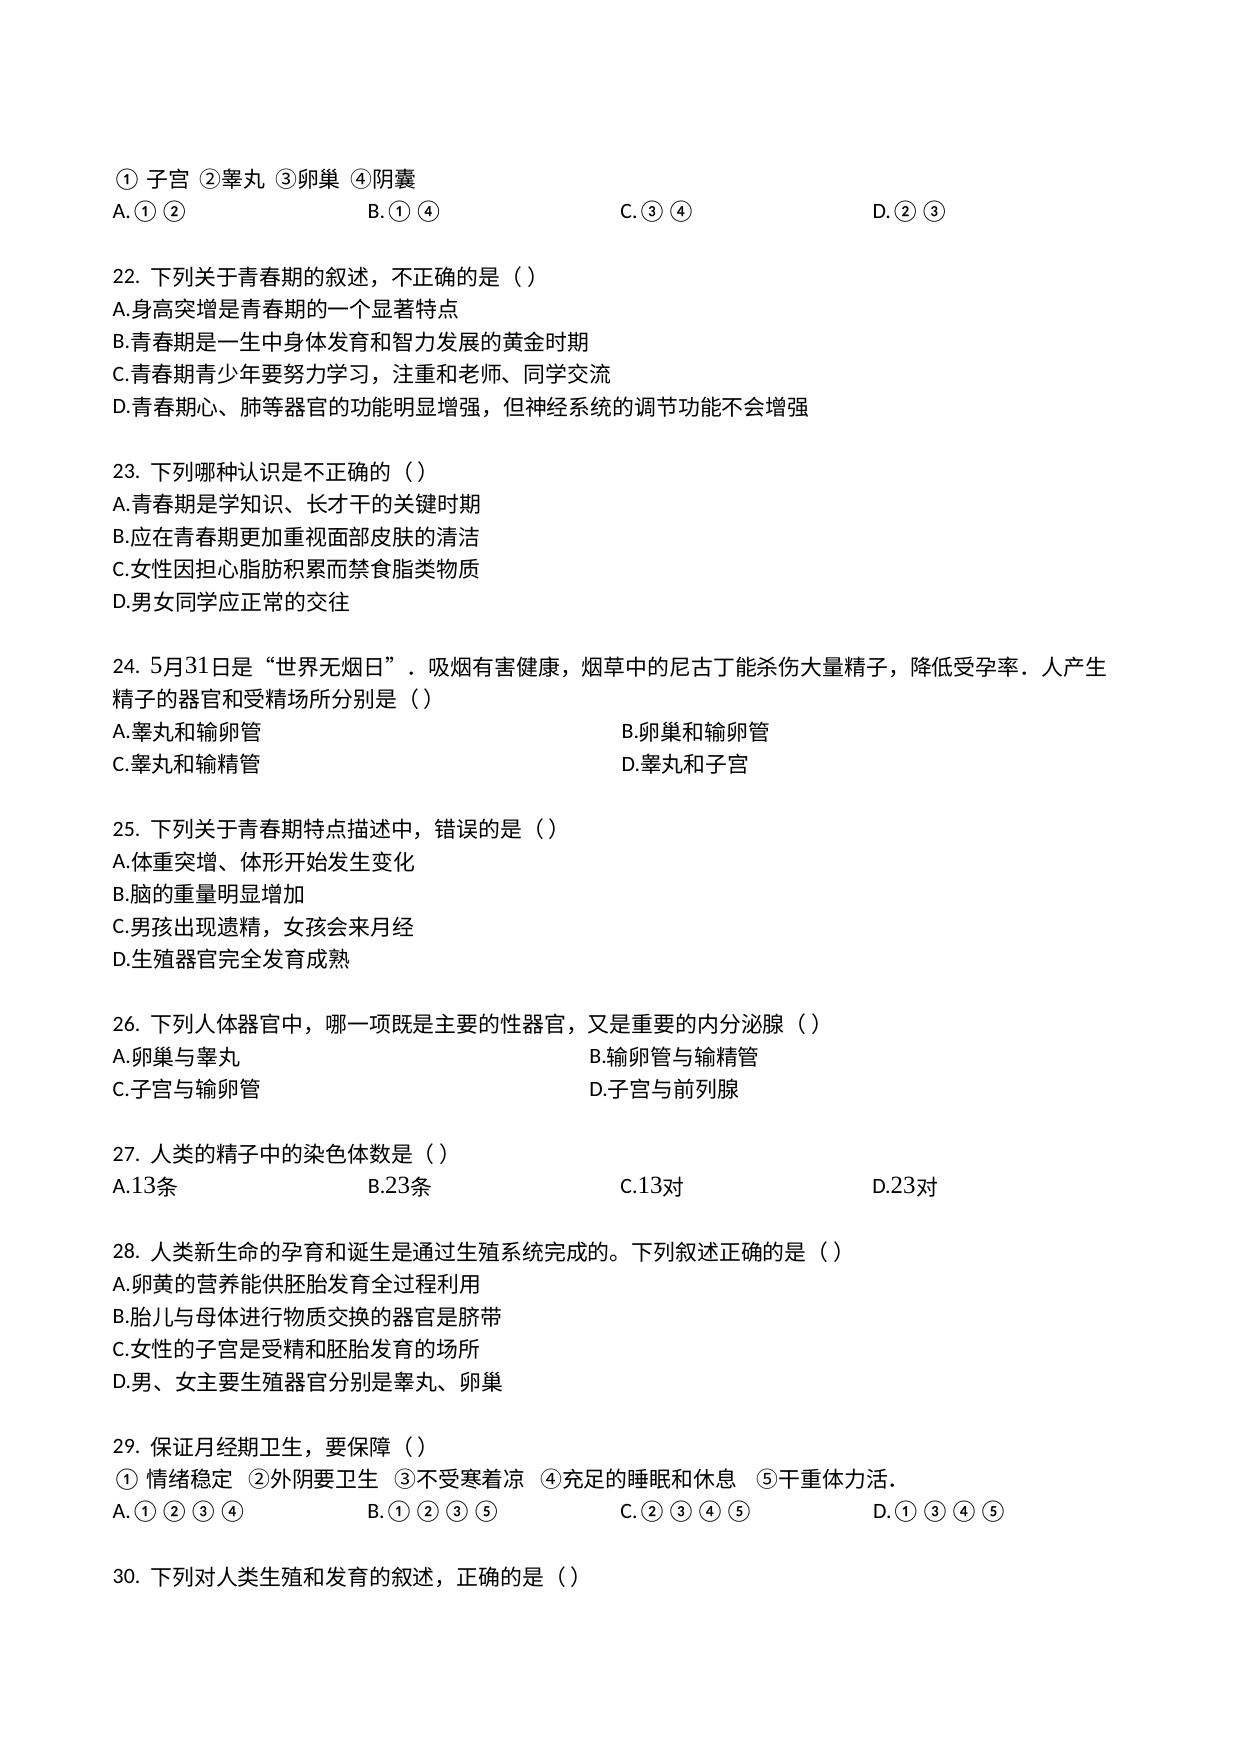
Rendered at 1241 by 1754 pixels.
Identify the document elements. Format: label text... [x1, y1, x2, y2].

text C.青春期青少年要努力学习，注重和老师、同学交流 [112, 357, 1128, 389]
text 29. 保证月经期卫生，要保障（ ） ①情绪稳定 ②外阴要卫生 ③不受寒着凉 ④充足的睡眠和休息 ⑤干重体力活． [112, 1429, 1128, 1494]
table_header D.②③ [861, 195, 1116, 227]
text A.青春期是学知识、长才干的关键时期 [112, 487, 1128, 519]
text D.生殖器官完全发育成熟 [112, 942, 1128, 974]
table_header C.③④ [609, 195, 861, 227]
table_header A.条 [101, 1170, 356, 1202]
table_header B.条 [356, 1170, 609, 1202]
text C.男孩出现遗精，女孩会来月经 [112, 909, 1128, 942]
text 26. 下列人体器官中，哪一项既是主要的性器官，又是重要的内分泌腺（ ） [112, 1007, 1128, 1039]
table_header C.对 [609, 1170, 861, 1202]
text C.女性的子宫是受精和胚胎发育的场所 [112, 1332, 1128, 1364]
text B.应在青春期更加重视面部皮肤的清洁 [112, 519, 1128, 552]
table_cell D.子宫与前列腺 [578, 1072, 1116, 1104]
text A.体重突增、体形开始发生变化 [112, 844, 1128, 877]
table_header C.②③④⑤ [609, 1495, 862, 1527]
table_header A.睾丸和输卵管 [101, 715, 610, 747]
text 23. 下列哪种认识是不正确的（ ） [112, 454, 1128, 487]
text D.男、女主要生殖器官分别是睾丸、卵巢 [112, 1364, 1128, 1397]
text 25. 下列关于青春期特点描述中，错误的是（ ） [112, 812, 1128, 844]
table_header A.①②③④ [101, 1495, 356, 1527]
text D.男女同学应正常的交往 [112, 584, 1128, 617]
table_cell C.睾丸和输精管 [101, 747, 610, 779]
text 22. 下列关于青春期的叙述，不正确的是（ ） [112, 259, 1128, 292]
text B.胎儿与母体进行物质交换的器官是脐带 [112, 1299, 1128, 1332]
text C.女性因担心脂肪积累而禁食脂类物质 [112, 552, 1128, 584]
table_header A.卵巢与睾丸 [101, 1040, 578, 1072]
table_header A.①② [101, 195, 356, 227]
text 30. 下列对人类生殖和发育的叙述，正确的是（ ） [112, 1559, 1128, 1592]
text A.身高突增是青春期的一个显著特点 [112, 292, 1128, 324]
table_cell C.子宫与输卵管 [101, 1072, 578, 1104]
table_header B.卵巢和输卵管 [610, 715, 1116, 747]
text B.青春期是一生中身体发育和智力发展的黄金时期 [112, 324, 1128, 357]
text 28. 人类新生命的孕育和诞生是通过生殖系统完成的。下列叙述正确的是（ ） [112, 1234, 1128, 1267]
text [112, 162, 1128, 194]
text 27. 人类的精子中的染色体数是（ ） [112, 1137, 1128, 1169]
table_header B.输卵管与输精管 [578, 1040, 1116, 1072]
text A.卵黄的营养能供胚胎发育全过程利用 [112, 1267, 1128, 1299]
table_header B.①④ [356, 195, 609, 227]
table_header D.①③④⑤ [862, 1495, 1116, 1527]
text D.青春期心、肺等器官的功能明显增强，但神经系统的调节功能不会增强 [112, 389, 1128, 422]
table_header B.①②③⑤ [356, 1495, 609, 1527]
text 24. 月日是“世界无烟日”．吸烟有害健康，烟草中的尼古丁能杀伤大量精子，降低受孕率．人产生精子的器官和受精场所分别是（ ） [112, 649, 1128, 714]
table_cell D.睾丸和子宫 [610, 747, 1116, 779]
table_header D.对 [861, 1170, 1116, 1202]
text B.脑的重量明显增加 [112, 877, 1128, 909]
